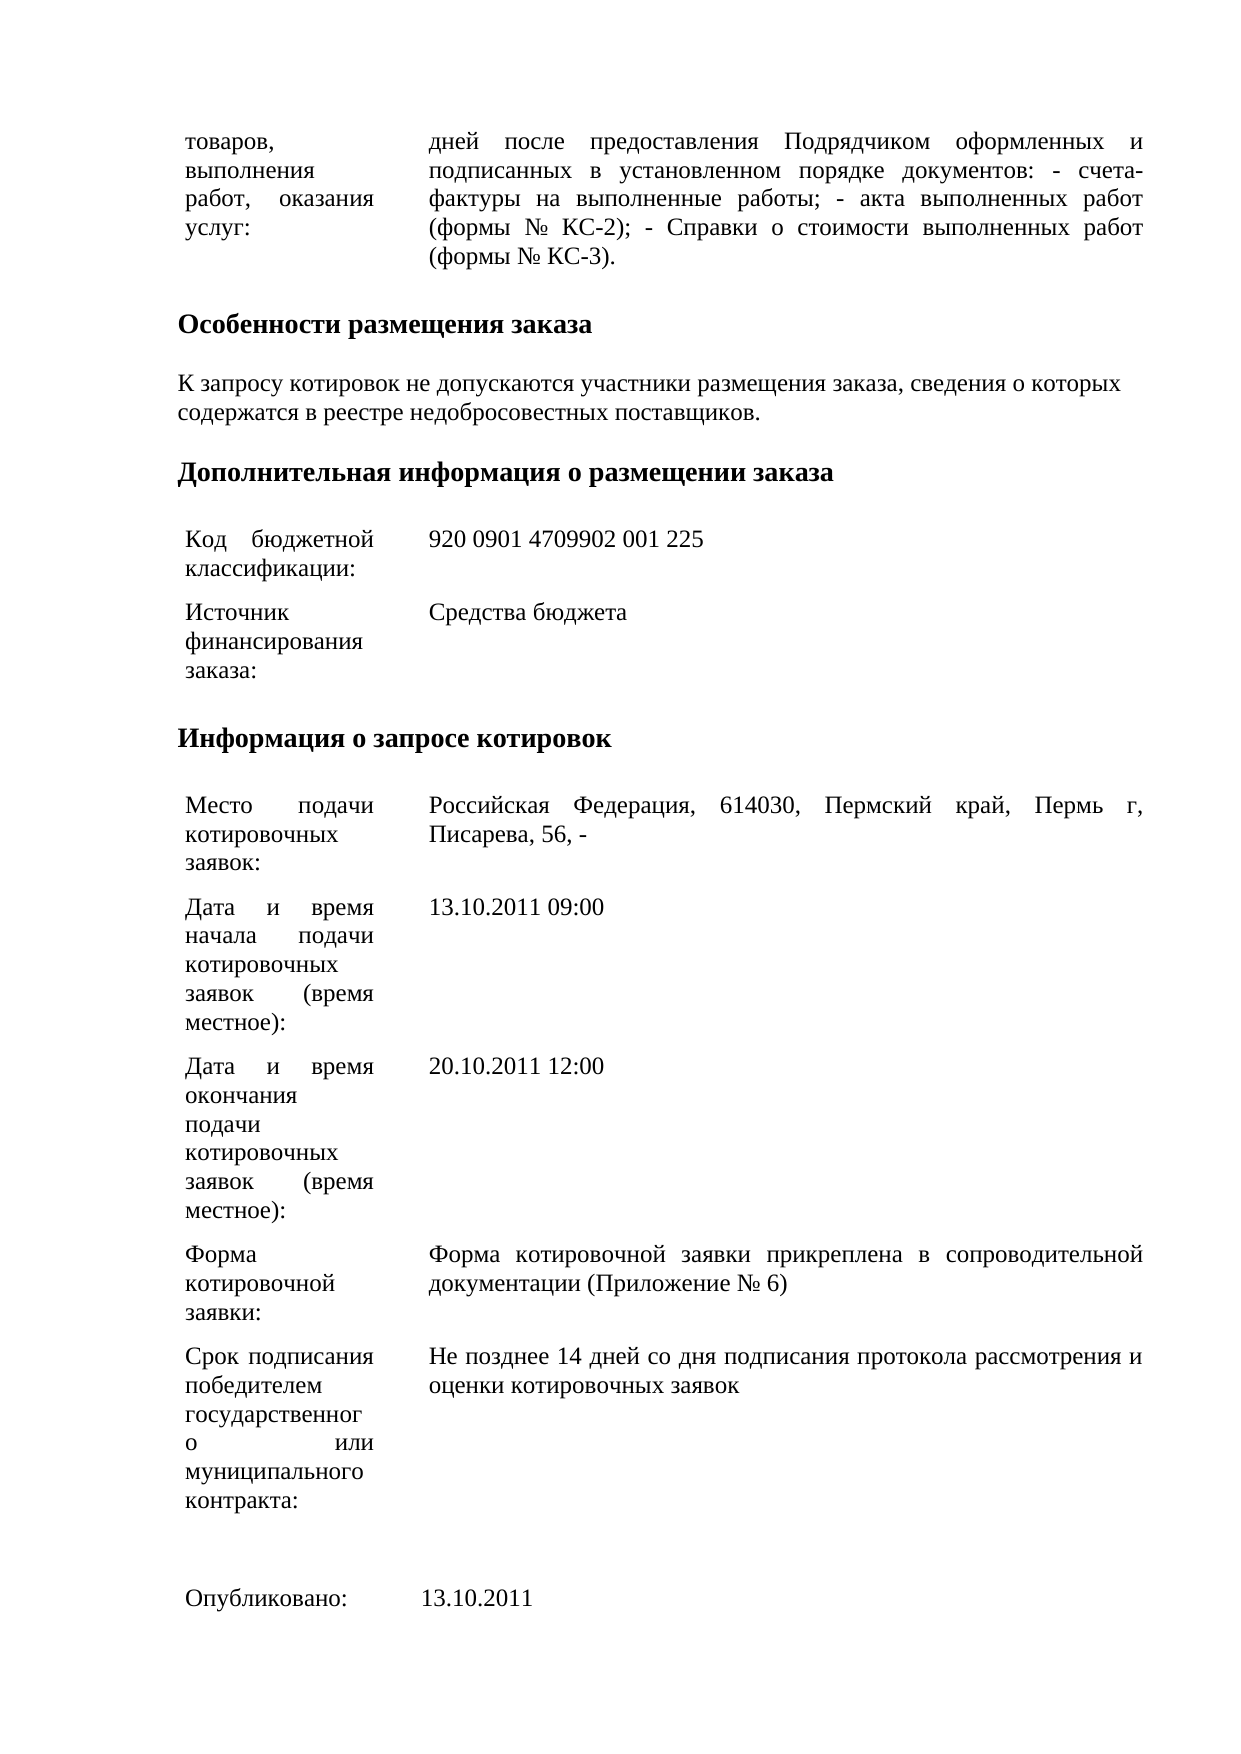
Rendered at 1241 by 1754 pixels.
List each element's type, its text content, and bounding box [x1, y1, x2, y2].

text Особенности размещения заказа [177, 307, 1152, 339]
table_cell Форма котировочной заявки: [177, 1232, 421, 1333]
text Дополнительная информация о размещении заказа [177, 455, 1152, 487]
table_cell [421, 118, 1152, 277]
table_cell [177, 118, 421, 277]
table_cell Источник финансирования заказа: [177, 590, 421, 691]
table_cell Форма котировочной заявки прикреплена в сопроводительной документации (Приложение № 6) [421, 1232, 1152, 1333]
table_header Российская Федерация, 614030, Пермский край, Пермь г, Писарева, 56, - [421, 782, 1152, 884]
table_cell Дата и время окончания подачи котировочных заявок (время местное): [177, 1044, 421, 1232]
table_header 920 0901 4709902 001 225 [421, 516, 1152, 589]
table_cell Дата и время начала подачи котировочных заявок (время местное): [177, 884, 421, 1043]
text К запросу котировок не допускаются участники размещения заказа, сведения о которых содержатся в реестре недобросовестных поставщиков. [177, 368, 1152, 426]
table_header Опубликовано: [177, 1575, 421, 1620]
table_header Код бюджетной классификации: [177, 516, 421, 589]
table_cell Не позднее 14 дней со дня подписания протокола рассмотрения и оценки котировочных заявок [421, 1334, 1152, 1522]
table_cell 13.10.2011 09:00 [421, 884, 1152, 1043]
text Информация о запросе котировок [177, 721, 1152, 753]
table_cell Срок подписания победителем государственного или муниципального контракта: [177, 1334, 421, 1522]
table_header Место подачи котировочных заявок: [177, 782, 421, 884]
table_cell Средства бюджета [421, 590, 1152, 691]
table_cell 20.10.2011 12:00 [421, 1044, 1152, 1232]
table_header 13.10.2011 [421, 1575, 1152, 1620]
